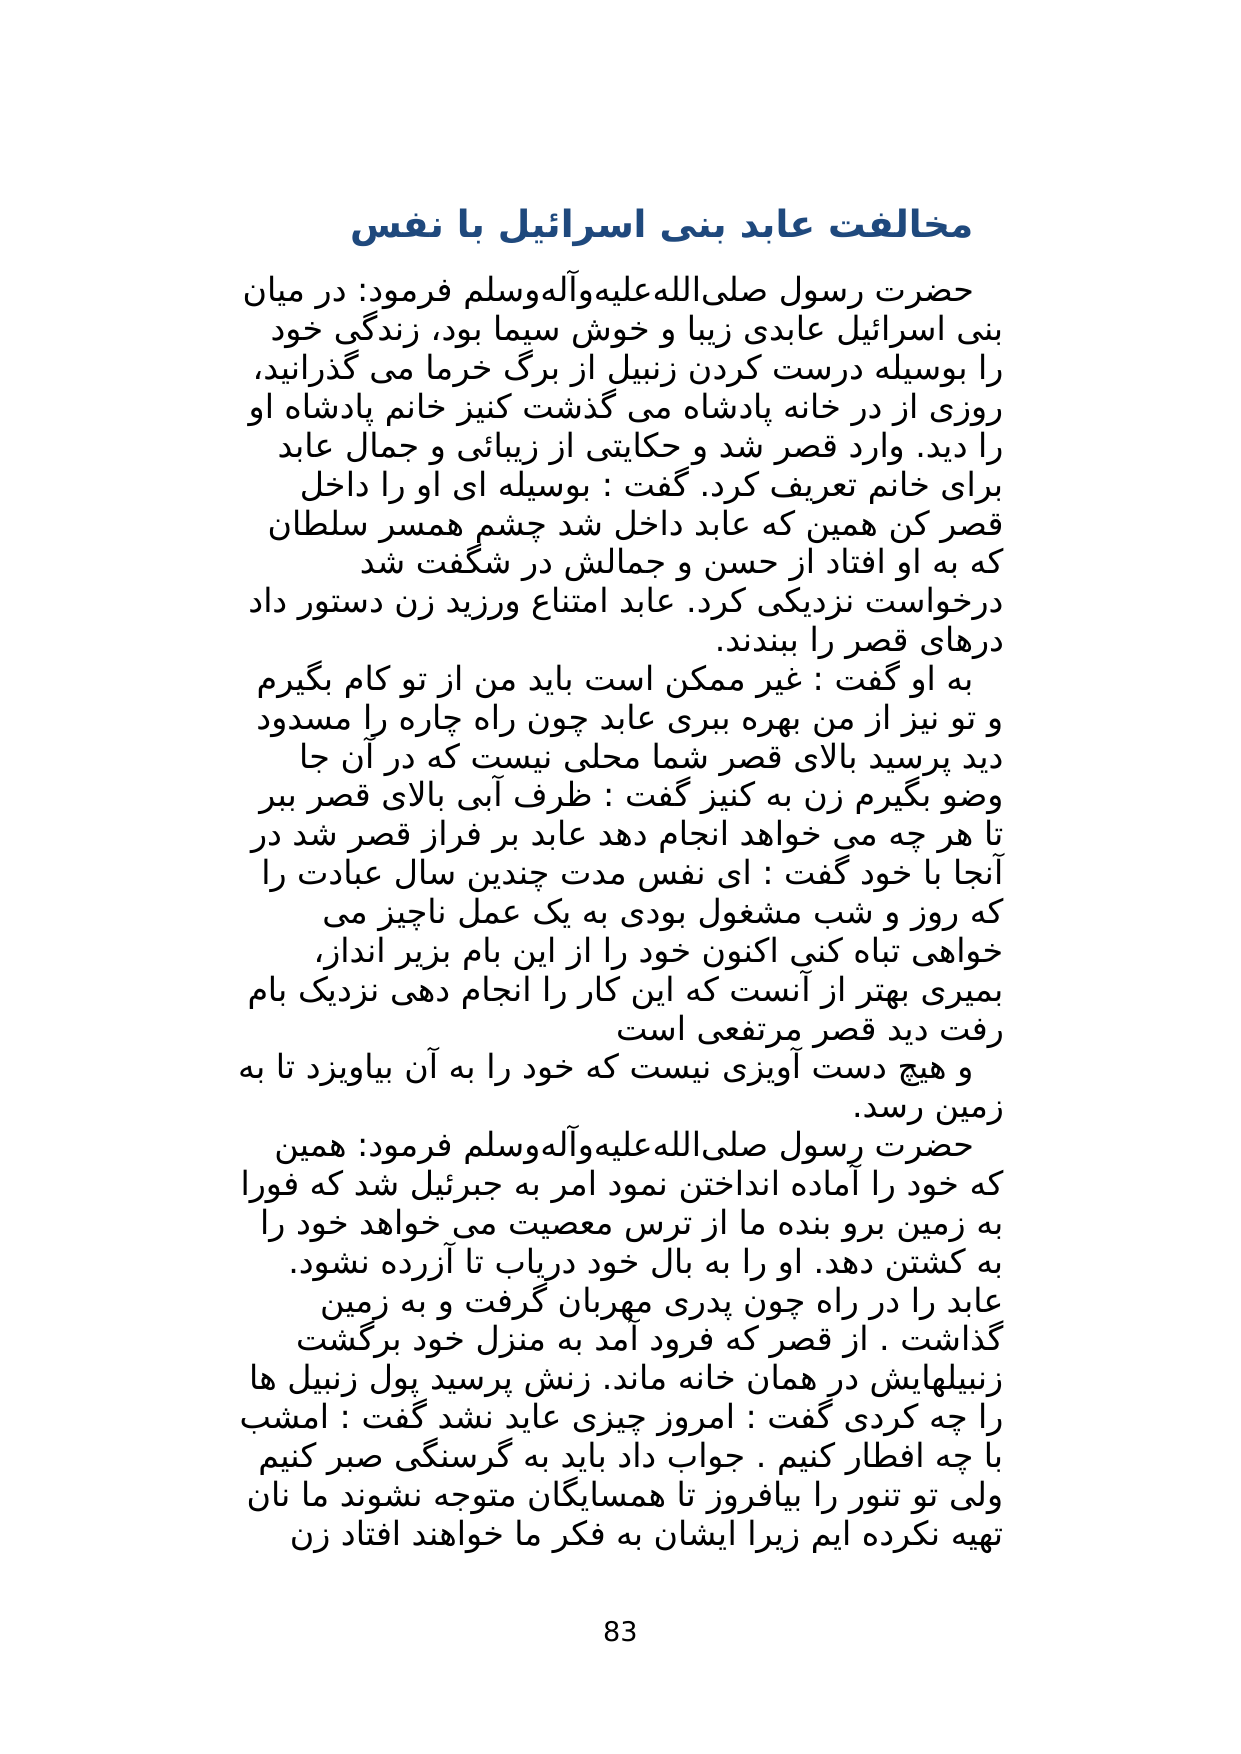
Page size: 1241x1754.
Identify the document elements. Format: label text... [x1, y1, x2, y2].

text حضرت رسول صلى‌الله‌عليه‌وآله‌وسلم فرمود: در میان بنی اسرائیل عابدی زیبا و خوش سیما بود، زندگی خود را بوسیله درست کردن زنبیل از برگ خرما می گذرانید، روزی از در خانه پادشاه می گذشت کنیز خانم پادشاه او را دید. وارد قصر شد و حکایتی از زیبائی و جمال عابد برای خانم تعریف کرد. گفت : بوسیله ای او را داخل قصر کن همین که عابد داخل شد چشم همسر سلطان که به او افتاد از حسن و جمالش در شگفت شد درخواست نزدیکی کرد. عابد امتناع ورزید زن دستور داد درهای قصر را ببندند. [236, 271, 1004, 659]
subtitle مخالفت عابد بنی اسرائیل با نفس [236, 202, 1004, 246]
text و هیچ دست آویزی نیست که خود را به آن بیاویزد تا به زمین رسد. [236, 1048, 1004, 1126]
text به او گفت : غیر ممکن است باید من از تو کام بگیرم و تو نیز از من بهره ببری عابد چون راه چاره را مسدود دید پرسید بالای قصر شما محلی نیست که در آن جا وضو بگیرم زن به کنیز گفت : ظرف آبی بالای قصر ببر تا هر چه می خواهد انجام دهد عابد بر فراز قصر شد در آنجا با خود گفت : ای نفس مدت چندین سال عبادت را که روز و شب مشغول بودی به یک عمل ناچیز می خواهی تباه کنی اکنون خود را از این بام بزیر انداز، بمیری بهتر از آنست که این کار را انجام دهی نزدیک بام رفت دید قصر مرتفعی است [236, 659, 1004, 1048]
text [236, 1126, 1004, 1553]
